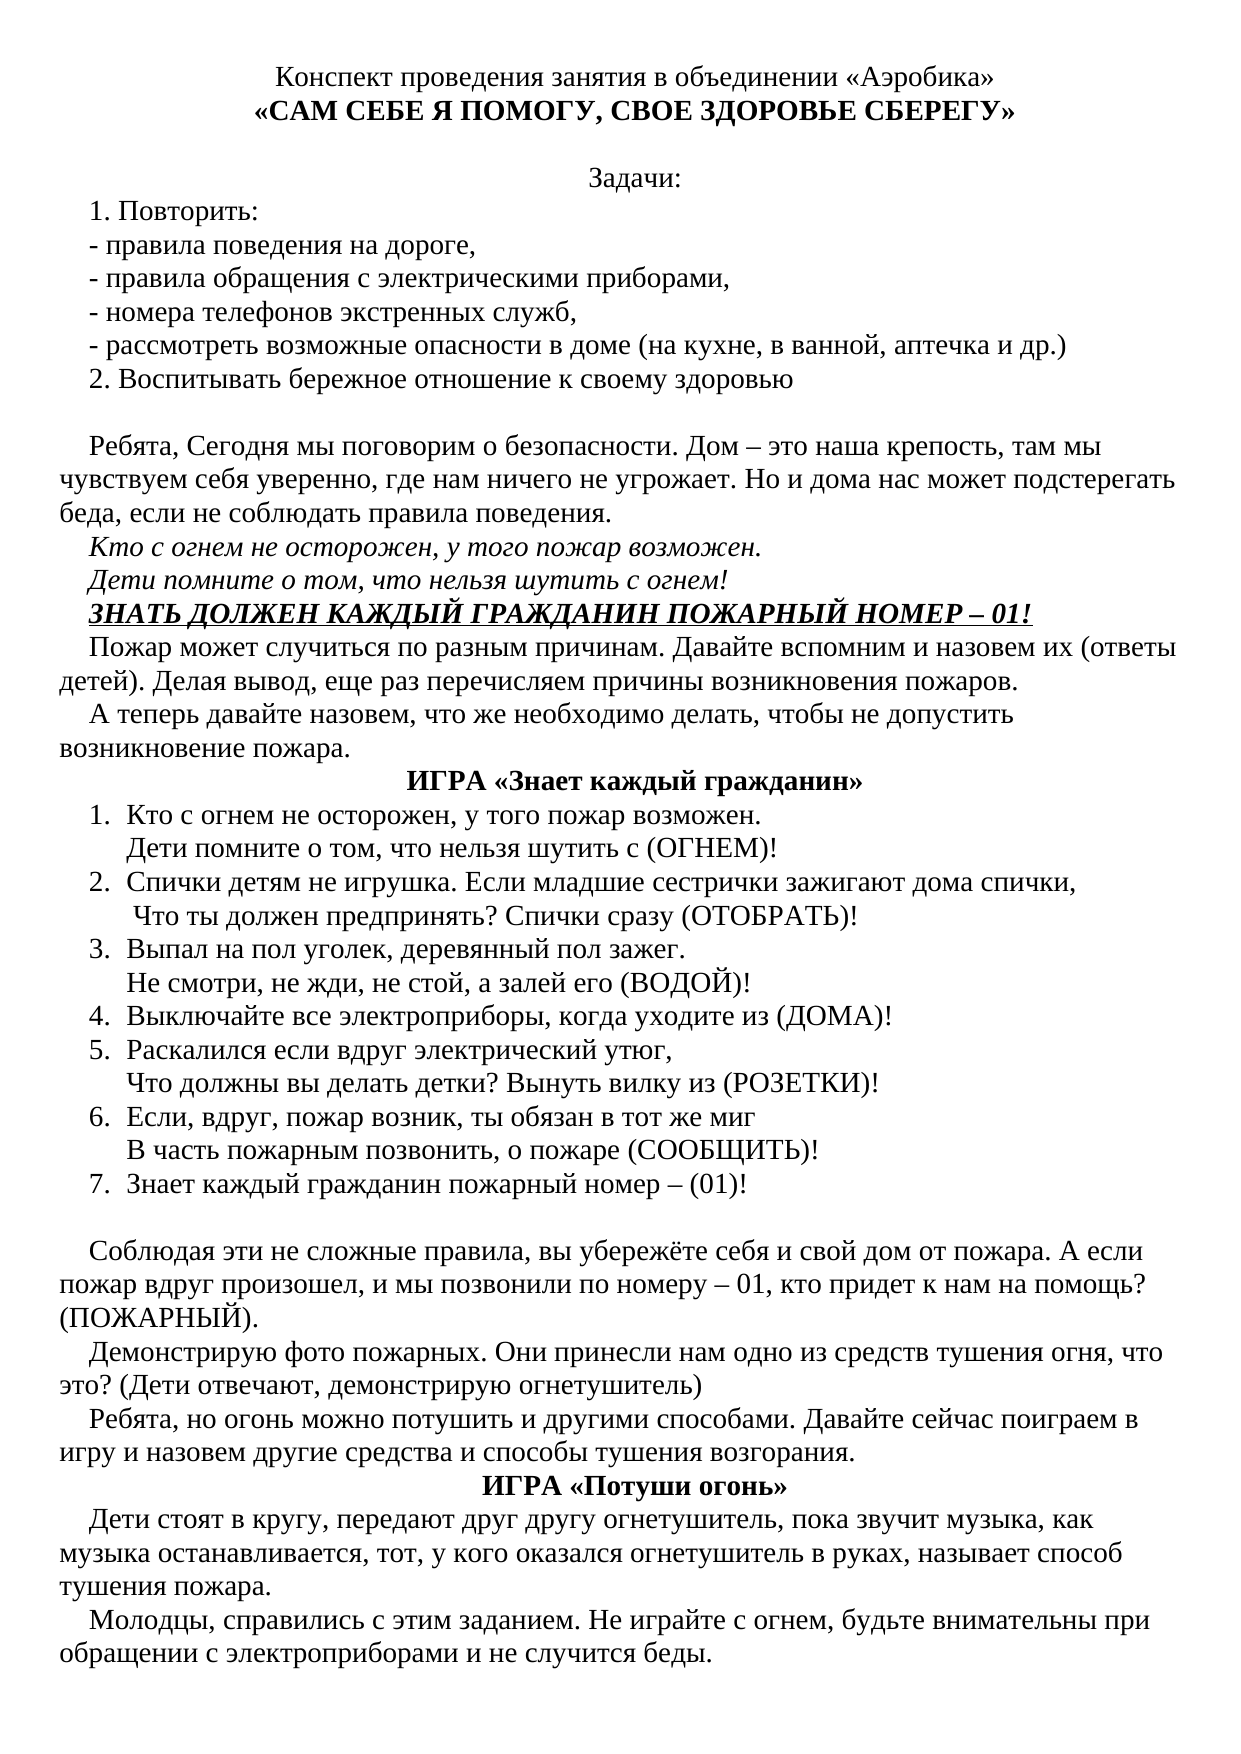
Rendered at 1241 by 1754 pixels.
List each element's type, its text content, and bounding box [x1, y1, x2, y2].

list 2. Воспитывать бережное отношение к своему здоровью [59, 361, 1181, 394]
text Ребята, но огонь можно потушить и другими способами. Давайте сейчас поиграем в игру и назовем другие средства и способы тушения возгорания. [59, 1401, 1181, 1468]
text Молодцы, справились с этим заданием. Не играйте с огнем, будьте внимательны при обращении с электроприборами и не случится беды. [59, 1602, 1181, 1669]
text Дети стоят в кругу, передают друг другу огнетушитель, пока звучит музыка, как музыка останавливается, тот, у кого оказался огнетушитель в руках, называет способ тушения пожара. [59, 1501, 1181, 1602]
text Что ты должен предпринять? Спички сразу (ОТОБРАТЬ)! [59, 898, 1181, 931]
text Кто с огнем не осторожен, у того пожар возможен. [59, 529, 1181, 562]
list Выпал на пол уголек, деревянный пол зажег. [89, 931, 1181, 965]
list Спички детям не игрушка. Если младшие сестрички зажигают дома спички, [89, 864, 1181, 898]
list Раскалился если вдруг электрический утюг, [89, 1032, 1181, 1065]
text Демонстрирую фото пожарных. Они принесли нам одно из средств тушения огня, что это? (Дети отвечают, демонстрирую огнетушитель) [59, 1334, 1181, 1401]
text Конспект проведения занятия в объединении «Аэробика» [59, 59, 1181, 93]
text Соблюдая эти не сложные правила, вы убережёте себя и свой дом от пожара. А если пожар вдруг произошел, и мы позвонили по номеру – 01, кто придет к нам на помощь? (ПОЖАРНЫЙ). [59, 1233, 1181, 1334]
text А теперь давайте назовем, что же необходимо делать, чтобы не допустить возникновение пожара. [59, 696, 1181, 763]
text Дети помните о том, что нельзя шутить с огнем! [59, 562, 1181, 596]
list Если, вдруг, пожар возник, ты обязан в тот же миг [89, 1099, 1181, 1132]
list - правила обращения с электрическими приборами, [59, 260, 1181, 294]
list Выключайте все электроприборы, когда уходите из (ДОМА)! [89, 998, 1181, 1032]
text Что должны вы делать детки? Вынуть вилку из (РОЗЕТКИ)! [59, 1065, 1181, 1099]
text Пожар может случиться по разным причинам. Давайте вспомним и назовем их (ответы детей). Делая вывод, еще раз перечисляем причины возникновения пожаров. [59, 629, 1181, 696]
list - номера телефонов экстренных служб, [59, 294, 1181, 327]
text ЗНАТЬ ДОЛЖЕН КАЖДЫЙ ГРАЖДАНИН ПОЖАРНЫЙ НОМЕР – 01! [59, 596, 1181, 629]
list - правила поведения на дороге, [59, 227, 1181, 260]
text «САМ СЕБЕ Я ПОМОГУ, СВОЕ ЗДОРОВЬЕ СБЕРЕГУ» [59, 93, 1181, 126]
list Кто с огнем не осторожен, у того пожар возможен. [89, 797, 1181, 831]
list 1. Повторить: [59, 193, 1181, 227]
text Дети помните о том, что нельзя шутить с (ОГНЕМ)! [59, 831, 1181, 864]
list - рассмотреть возможные опасности в доме (на кухне, в ванной, аптечка и др.) [59, 327, 1181, 361]
text Не смотри, не жди, не стой, а залей его (ВОДОЙ)! [59, 965, 1181, 998]
text Задачи: [59, 160, 1181, 193]
list Знает каждый гражданин пожарный номер – (01)! [89, 1166, 1181, 1199]
text ИГРА «Потуши огонь» [59, 1468, 1181, 1501]
text ИГРА «Знает каждый гражданин» [59, 763, 1181, 797]
text В часть пожарным позвонить, о пожаре (СООБЩИТЬ)! [89, 1132, 1181, 1166]
text Ребята, Сегодня мы поговорим о безопасности. Дом – это наша крепость, там мы чувствуем себя уверенно, где нам ничего не угрожает. Но и дома нас может подстерегать беда, если не соблюдать правила поведения. [59, 428, 1181, 529]
